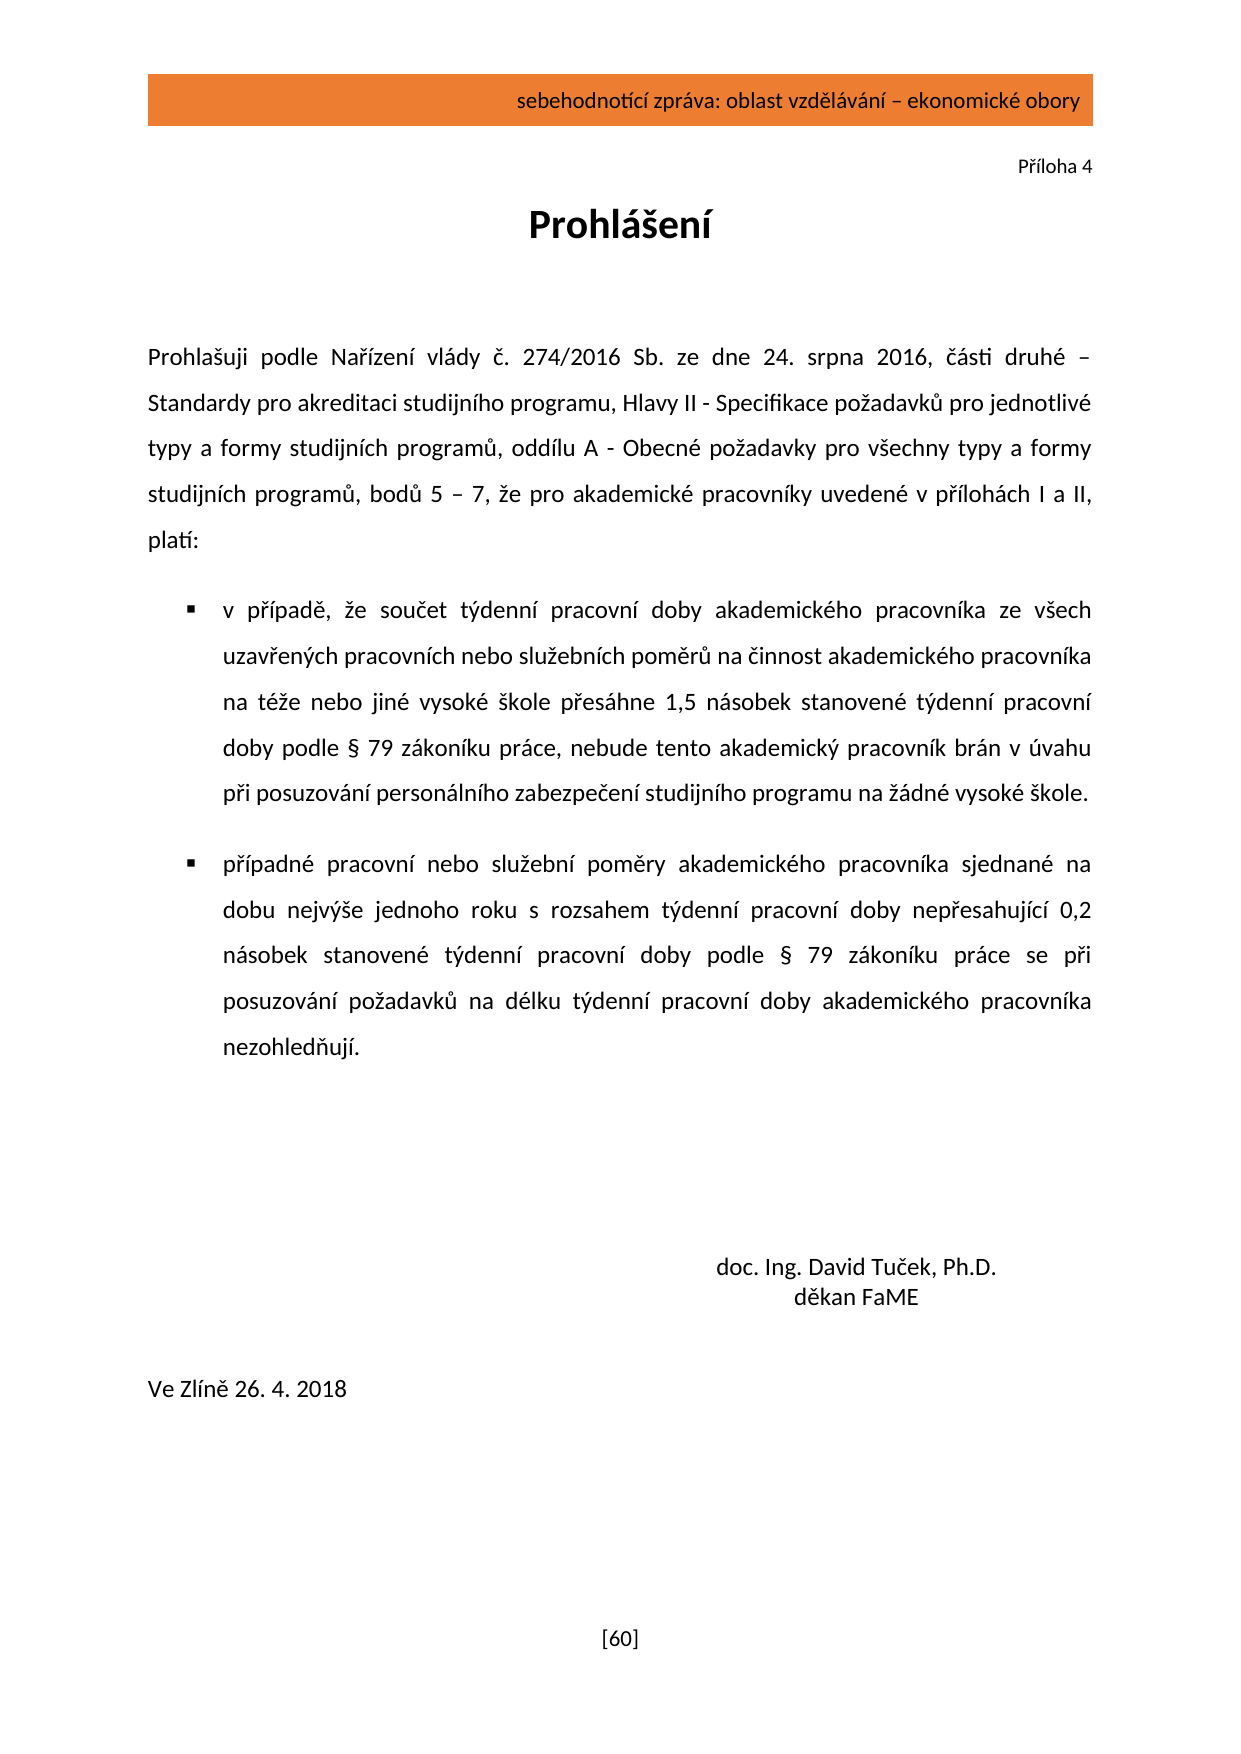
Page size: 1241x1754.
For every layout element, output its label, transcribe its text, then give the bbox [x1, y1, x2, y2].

list případné pracovní nebo služební poměry akademického pracovníka sjednané na dobu nejvýše jednoho roku s rozsahem týdenní pracovní doby nepřesahující 0,2 násobek stanovené týdenní pracovní doby podle § 79 zákoníku práce se při posuzování požadavků na délku týdenní pracovní doby akademického pracovníka nezohledňují. [185, 848, 1093, 1062]
text děkan FaME [148, 1281, 1093, 1312]
text Prohlášení [148, 198, 1093, 249]
text doc. Ing. David Tuček, Ph.D. [148, 1251, 1093, 1281]
list v případě, že součet týdenní pracovní doby akademického pracovníka ze všech uzavřených pracovních nebo služebních poměrů na činnost akademického pracovníka na téže nebo jiné vysoké škole přesáhne 1,5 násobek stanovené týdenní pracovní doby podle § 79 zákoníku práce, nebude tento akademický pracovník brán v úvahu při posuzování personálního zabezpečení studijního programu na žádné vysoké škole. [185, 594, 1093, 808]
text Prohlašuji podle Nařízení vlády č. 274/2016 Sb. ze dne 24. srpna 2016, části druhé – Standardy pro akreditaci studijního programu, Hlavy II - Specifikace požadavků pro jednotlivé typy a formy studijních programů, oddílu A - Obecné požadavky pro všechny typy a formy studijních programů, bodů 5 – 7, že pro akademické pracovníky uvedené v přílohách I a II, platí: [148, 341, 1093, 554]
text Příloha 4 [148, 154, 1093, 179]
text Ve Zlíně 26. 4. 2018 [148, 1373, 1093, 1403]
